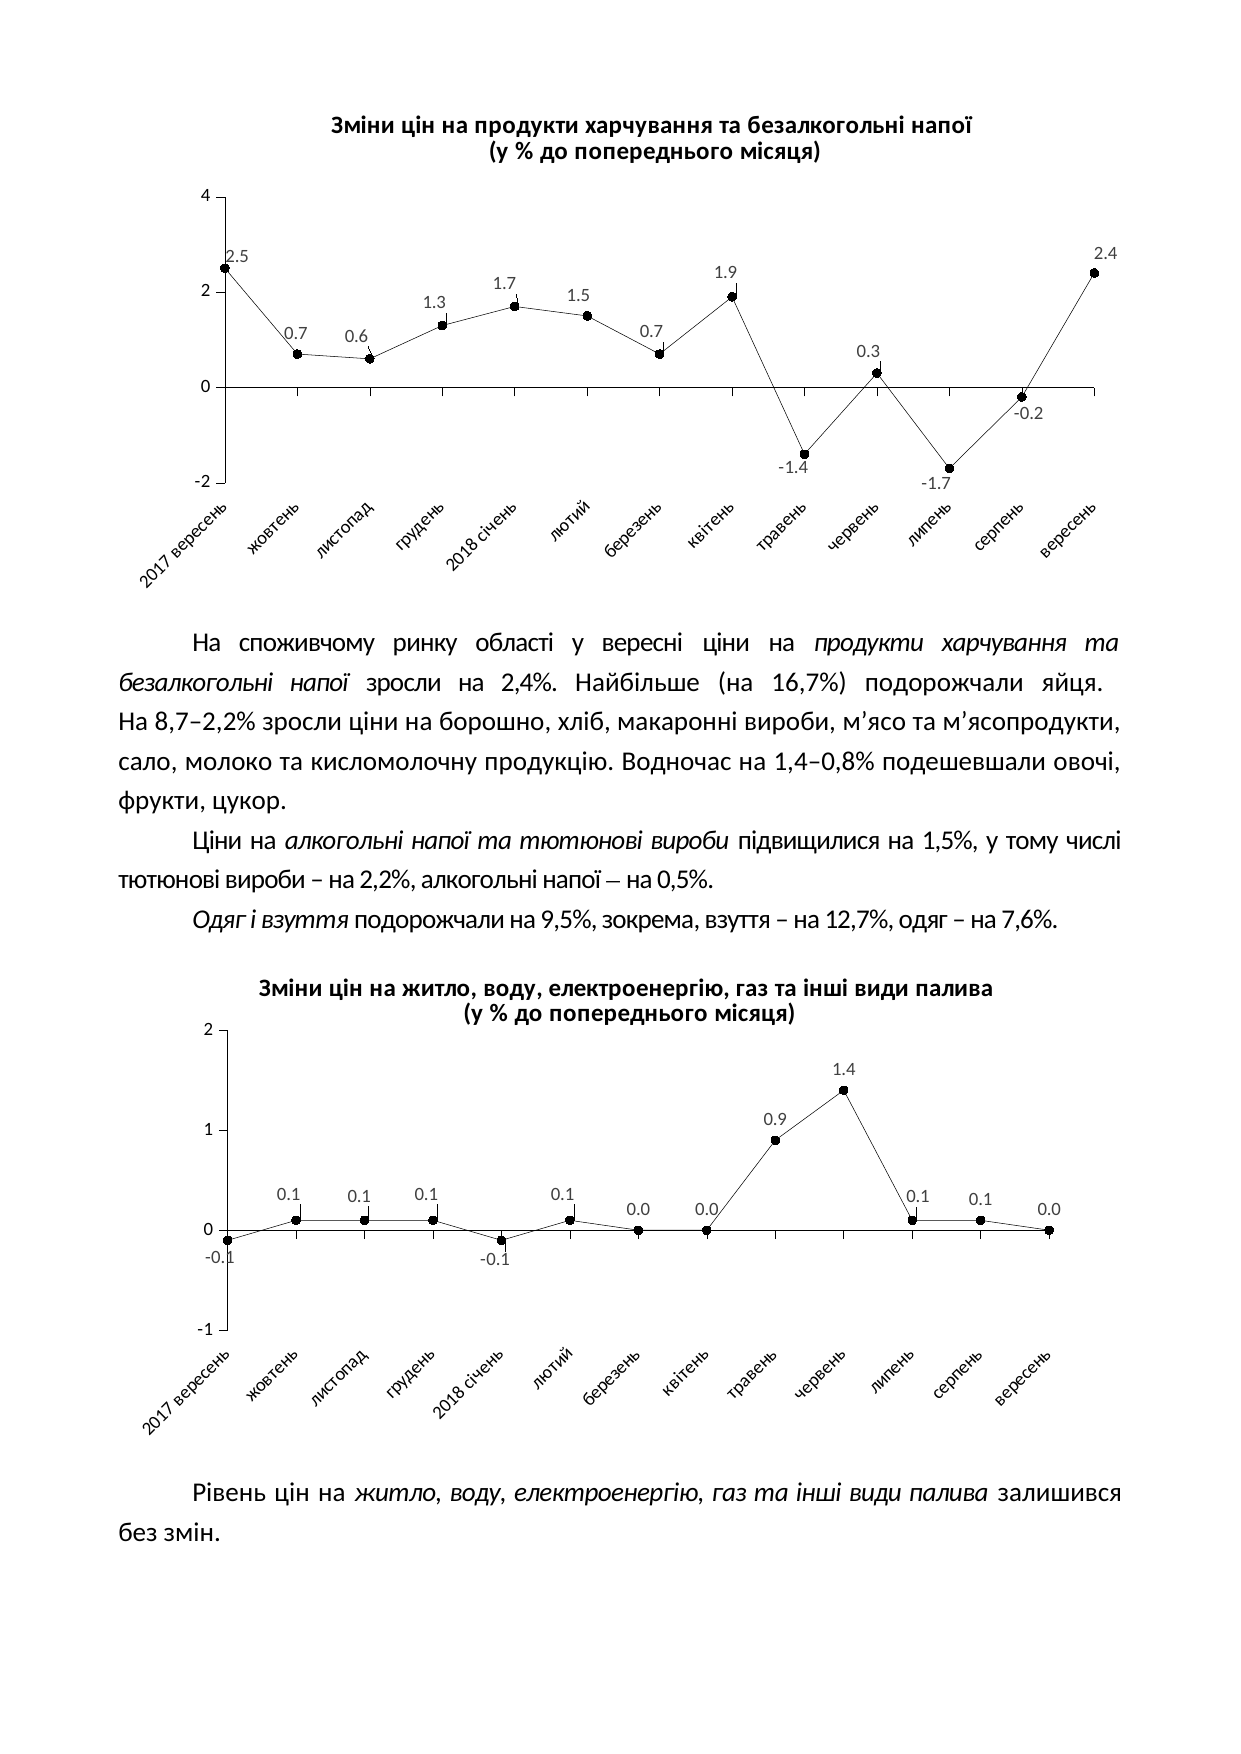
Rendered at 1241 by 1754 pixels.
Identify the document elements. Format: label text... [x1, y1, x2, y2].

text На споживчому ринку області у вересні ціни на продукти харчування та безалкогольні напої зросли на 2,4%. Найбільше (на 16,7%) подорожчали яйця. На 8,7–2,2% зросли ціни на борошно, хліб, макаронні вироби, м’ясо та м’ясопродукти, сало, молоко та кисломолочну продукцію. Водночас на 1,4–0,8% подешевшали овочі, фрукти, цукор. [118, 89, 1122, 818]
text Рівень цін на житло, воду, електроенергію, газ та інші види палива залишився без змін. [118, 936, 1122, 1549]
text Одяг і взуття подорожчали на 9,5%, зокрема, взуття – на 12,7%, одяг – на 7,6%. [118, 897, 1122, 936]
text Ціни на алкогольні напої та тютюнові вироби підвищилися на 1,5%, у тому числі тютюнові вироби – на 2,2%, алкогольні напої – на 0,5%. [118, 818, 1122, 897]
